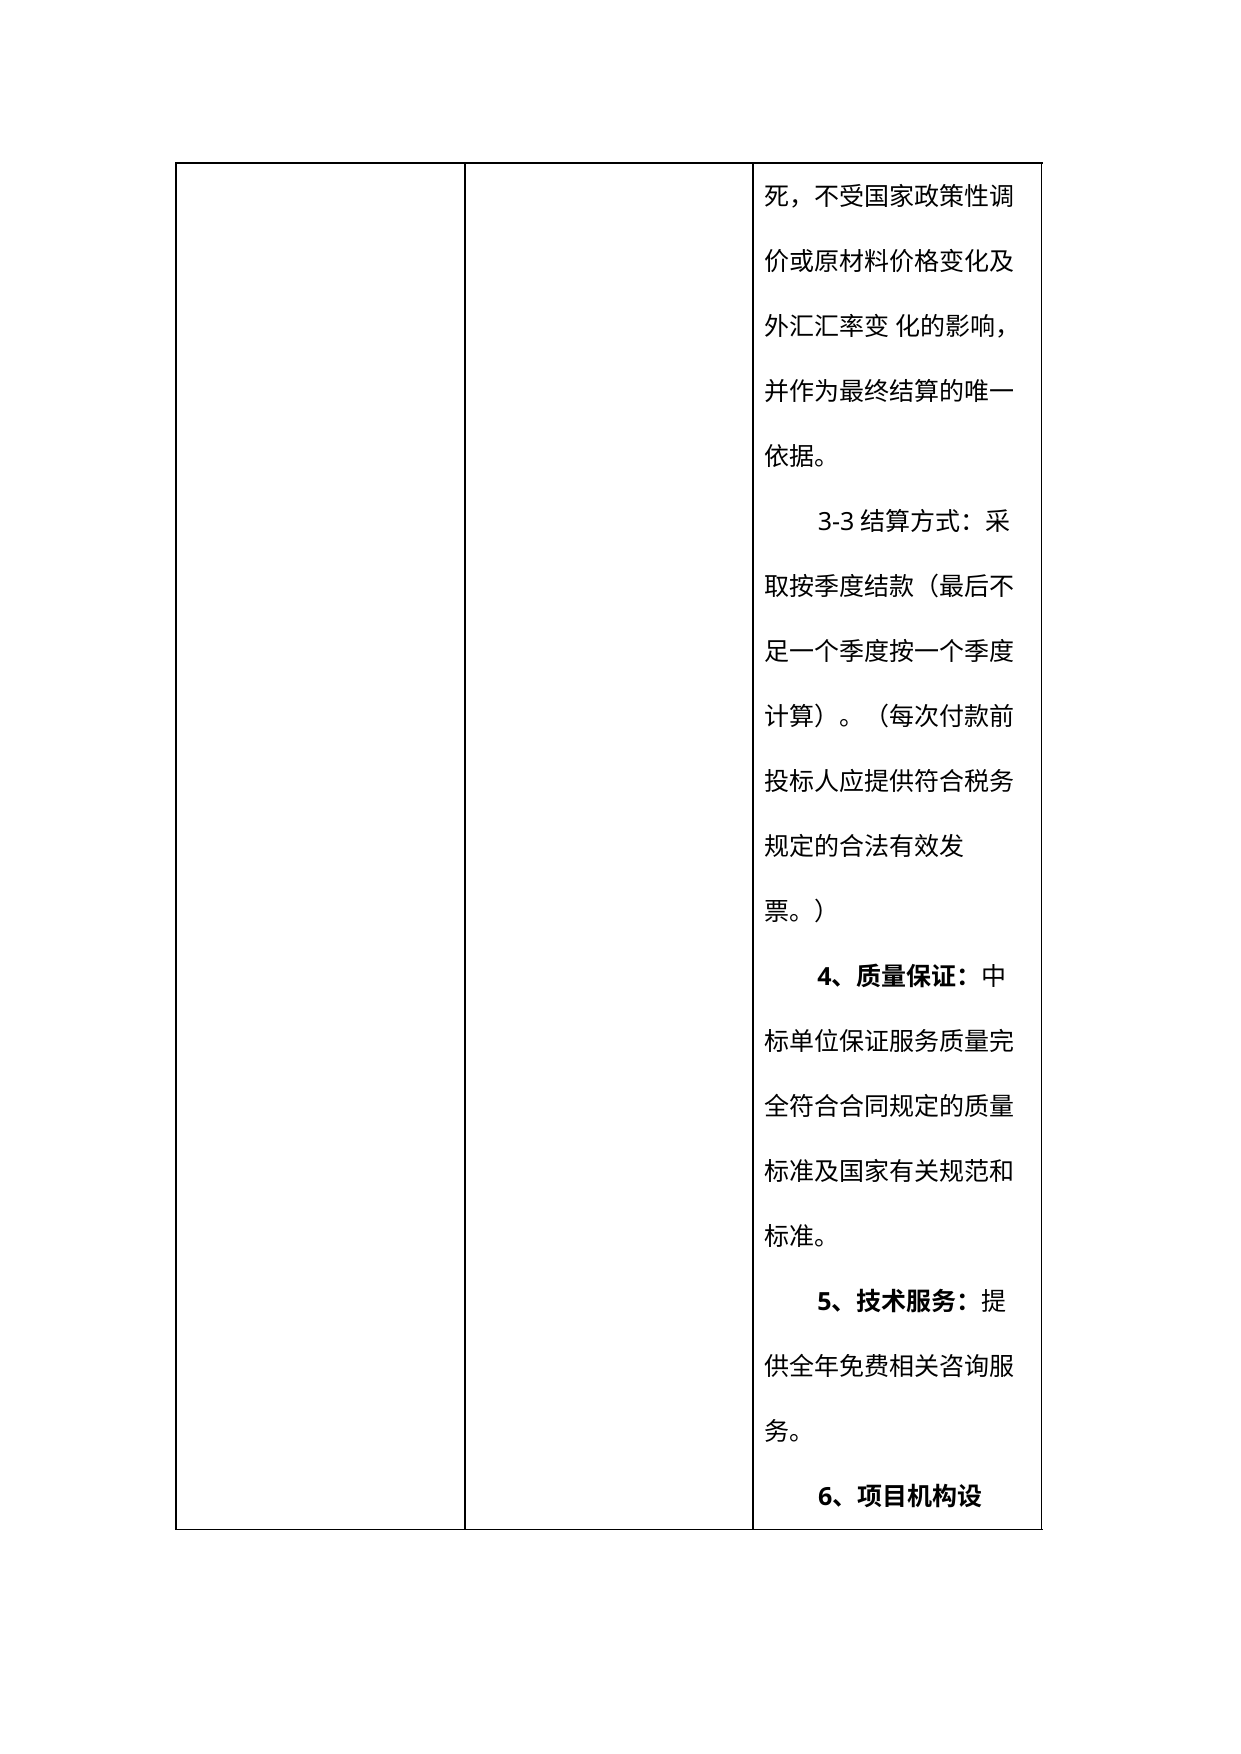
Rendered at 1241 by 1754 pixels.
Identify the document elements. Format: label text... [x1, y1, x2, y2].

table_cell 9 [177, 164, 464, 1528]
table_cell [466, 164, 752, 1528]
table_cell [754, 164, 1041, 1528]
